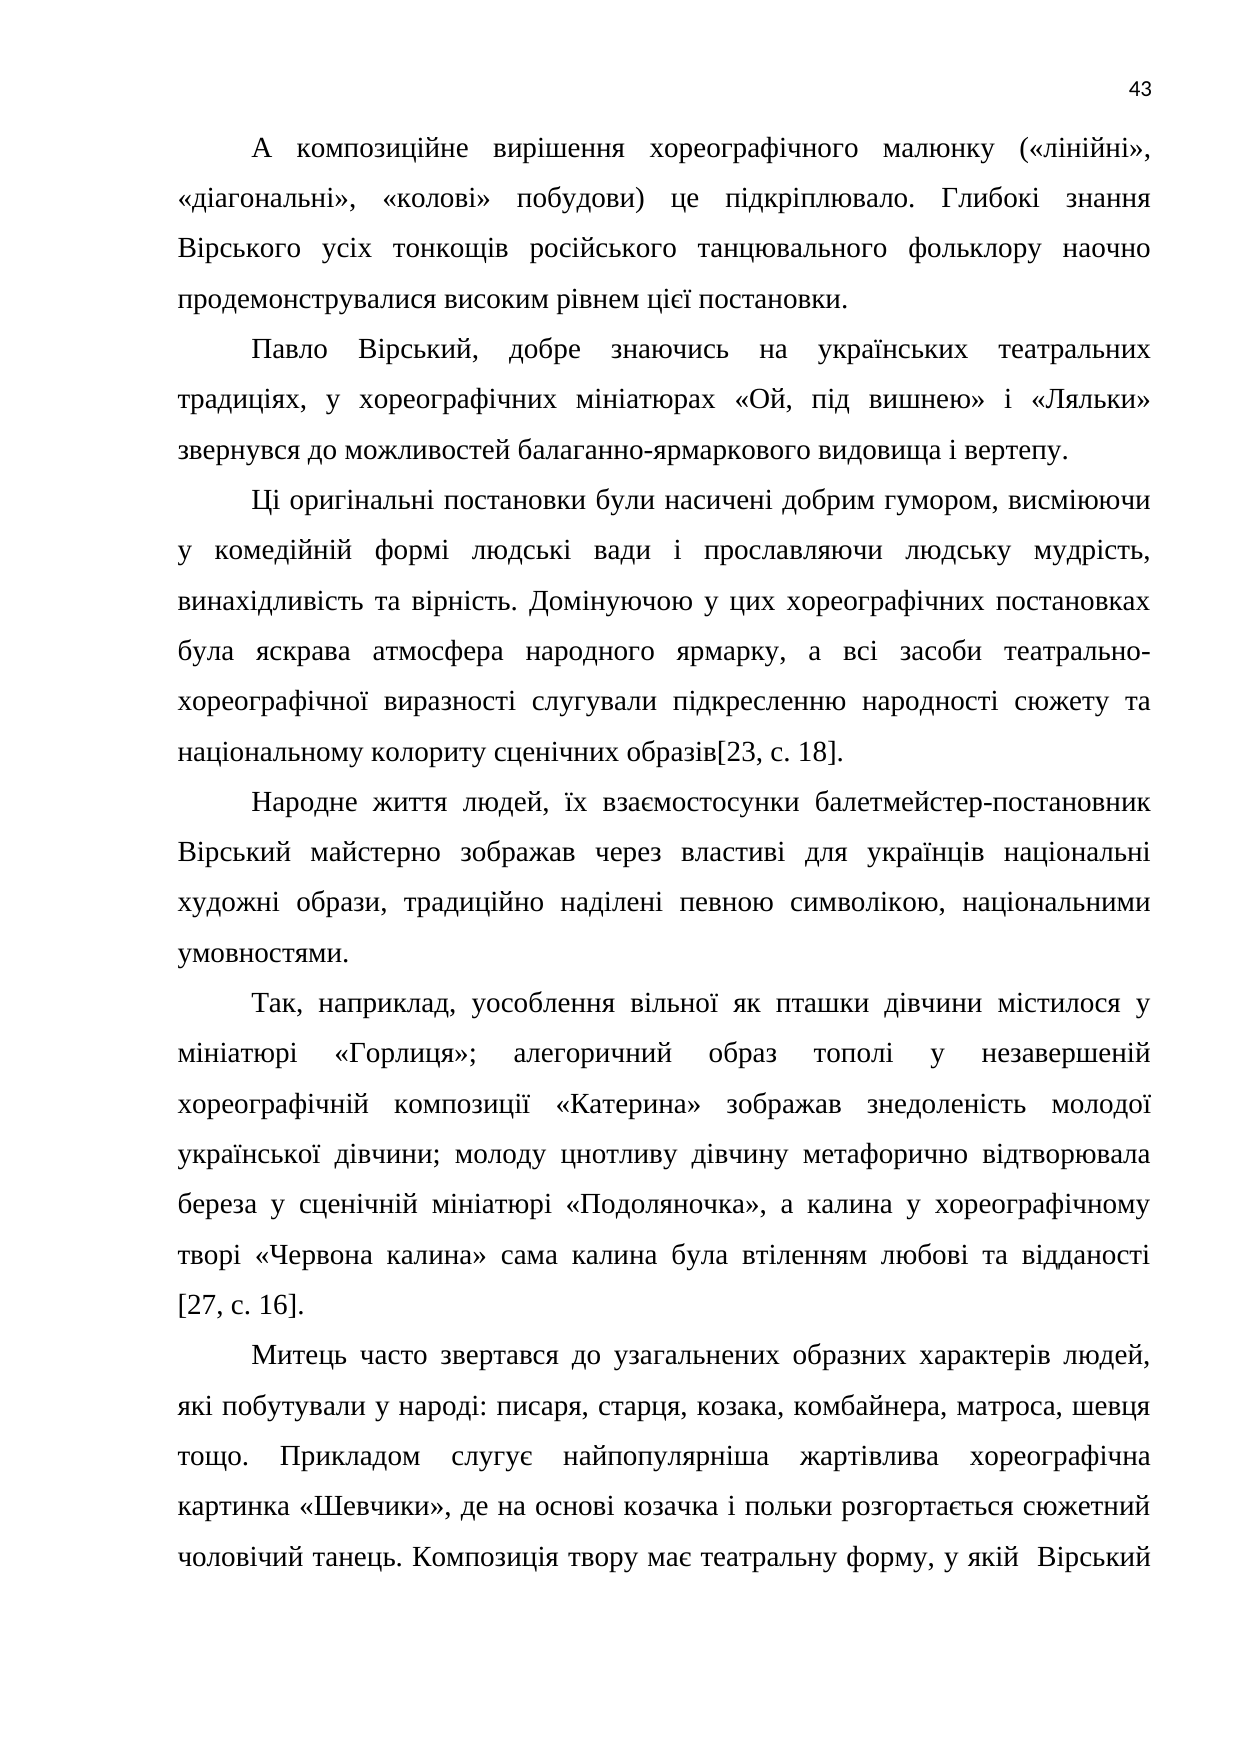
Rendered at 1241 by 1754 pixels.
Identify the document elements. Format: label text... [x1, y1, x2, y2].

text Так, наприклад, уособлення вільної як пташки дівчини містилося у мініатюрі «Горлиця»; алегоричний образ тополі у незавершеній хореографічній композиції «Катерина» зображав знедоленість молодої української дівчини; молоду цнотливу дівчину метафорично відтворювала береза у сценічній мініатюрі «Подоляночка», а калина у хореографічному творі «Червона калина» сама калина була втіленням любові та відданості [27, с. 16]. [177, 985, 1152, 1321]
text Ці оригінальні постановки були насичені добрим гумором, висміюючи у комедійній формі людські вади і прославляючи людську мудрість, винахідливість та вірність. Домінуючою у цих хореографічних постановках була яскрава атмосфера народного ярмарку, а всі засоби театрально-хореографічної виразності слугували підкресленню народності сюжету та національному колориту сценічних образів[23, с. 18]. [177, 482, 1152, 767]
text А композиційне вирішення хореографічного малюнку («лінійні», «діагональні», «колові» побудови) це підкріплювало. Глибокі знання Вірського усіх тонкощів російського танцювального фольклору наочно продемонструвалися високим рівнем цієї постановки. [177, 130, 1152, 314]
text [177, 1337, 1152, 1572]
text Павло Вірський, добре знаючись на українських театральних традиціях, у хореографічних мініатюрах «Ой, під вишнею» і «Ляльки» звернувся до можливостей балаганно-ярмаркового видовища і вертепу. [177, 331, 1152, 465]
text Народне життя людей, їх взаємостосунки балетмейстер-постановник Вірський майстерно зображав через властиві для українців національні художні образи, традиційно наділені певною символікою, національними умовностями. [177, 784, 1152, 968]
